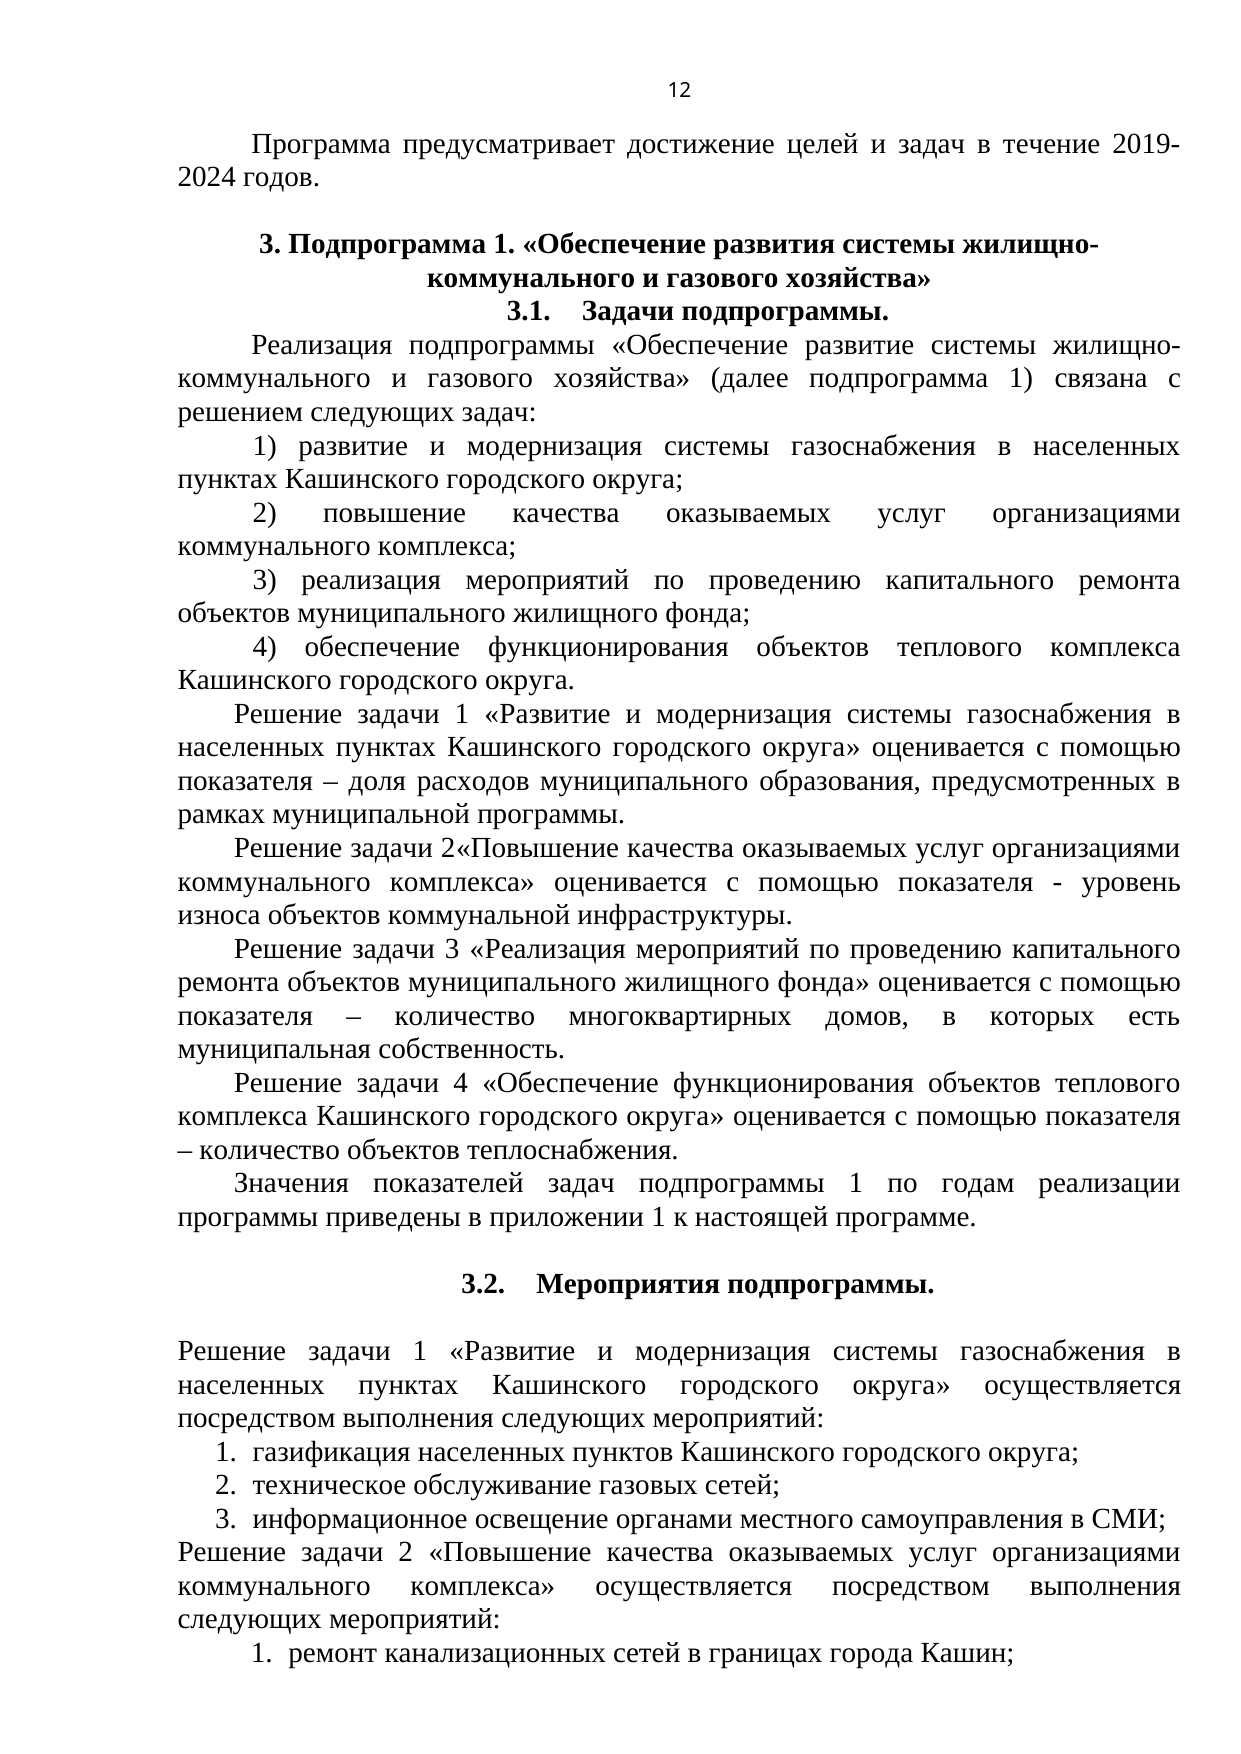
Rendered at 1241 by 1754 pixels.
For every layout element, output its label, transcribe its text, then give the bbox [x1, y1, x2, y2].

text 3) реализация мероприятий по проведению капитального ремонта объектов муниципального жилищного фонда; [177, 562, 1181, 629]
text Решение задачи 4 «Обеспечение функционирования объектов теплового комплекса Кашинского городского округа» оценивается с помощью показателя – количество объектов теплоснабжения. [177, 1065, 1181, 1166]
text Программа предусматривает достижение целей и задач в течение 2019-2024 годов. [177, 126, 1181, 193]
text Решение задачи 3 «Реализация мероприятий по проведению капитального ремонта объектов муниципального жилищного фонда» оценивается с помощью показателя – количество многоквартирных домов, в которых есть муниципальная собственность. [177, 931, 1181, 1065]
list ремонт канализационных сетей в границах города Кашин; [251, 1635, 1181, 1669]
text Решение задачи 2 «Повышение качества оказываемых услуг организациями коммунального комплекса» осуществляется посредством выполнения следующих мероприятий: [177, 1534, 1181, 1635]
list Задачи подпрограммы. [215, 293, 1181, 327]
text 1) развитие и модернизация системы газоснабжения в населенных пунктах Кашинского городского округа; [177, 428, 1181, 495]
text 2) повышение качества оказываемых услуг организациями коммунального комплекса; [177, 495, 1181, 562]
text 4) обеспечение функционирования объектов теплового комплекса Кашинского городского округа. [177, 629, 1181, 696]
text Реализация подпрограммы «Обеспечение развитие системы жилищно-коммунального и газового хозяйства» (далее подпрограмма 1) связана с решением следующих задач: [177, 327, 1181, 428]
text Решение задачи 1 «Развитие и модернизация системы газоснабжения в населенных пунктах Кашинского городского округа» осуществляется посредством выполнения следующих мероприятий: [177, 1333, 1181, 1434]
list техническое обслуживание газовых сетей; [215, 1467, 1181, 1501]
text Решение задачи 1 «Развитие и модернизация системы газоснабжения в населенных пунктах Кашинского городского округа» оценивается с помощью показателя – доля расходов муниципального образования, предусмотренных в рамках муниципальной программы. [177, 696, 1181, 830]
text Решение задачи 2«Повышение качества оказываемых услуг организациями коммунального комплекса» оценивается с помощью показателя - уровень износа объектов коммунальной инфраструктуры. [177, 830, 1181, 931]
list информационное освещение органами местного самоуправления в СМИ; [215, 1501, 1181, 1534]
text 3. Подпрограмма 1. «Обеспечение развития системы жилищно-коммунального и газового хозяйства» [177, 226, 1181, 293]
list газификация населенных пунктов Кашинского городского округа; [215, 1434, 1181, 1467]
list Мероприятия подпрограммы. [215, 1266, 1181, 1300]
text Значения показателей задач подпрограммы 1 по годам реализации программы приведены в приложении 1 к настоящей программе. [177, 1166, 1181, 1233]
